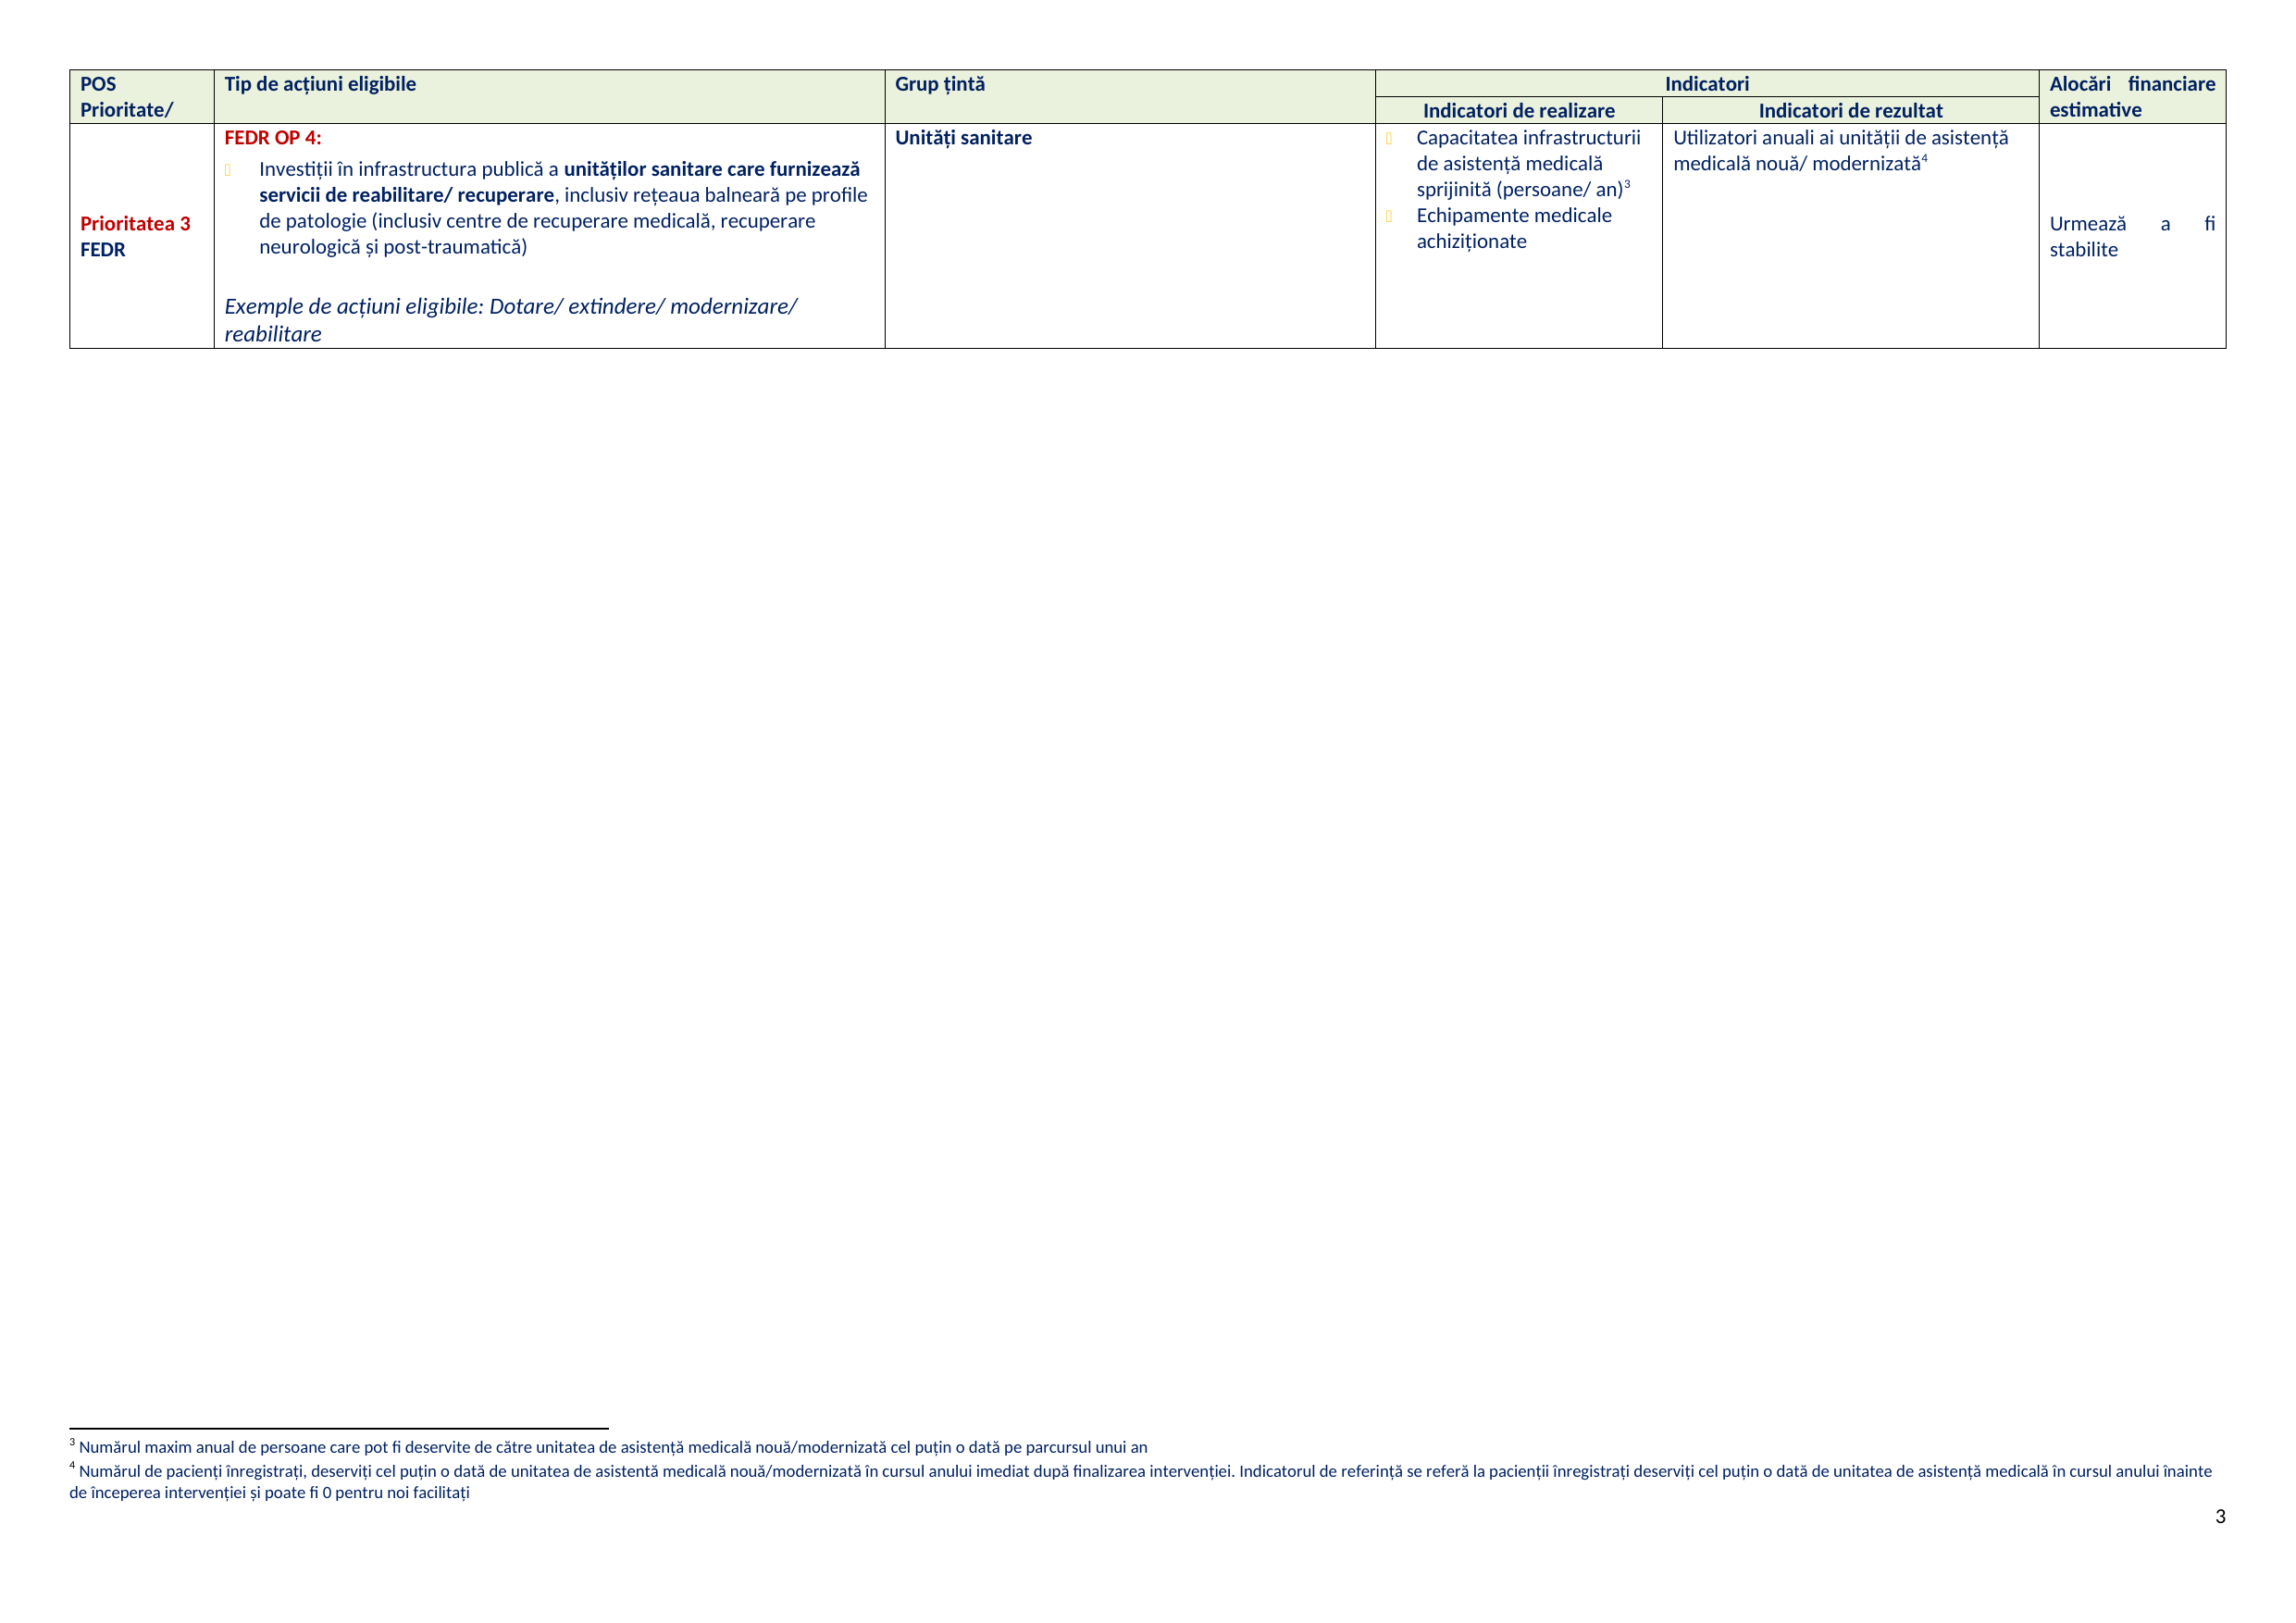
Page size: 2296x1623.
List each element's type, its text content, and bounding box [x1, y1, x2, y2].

table_cell Prioritatea 3 FEDR [70, 124, 214, 348]
table_header POS Prioritate/ Fond [70, 70, 214, 123]
table_header Grup țintă [886, 70, 1375, 123]
table_cell Unități sanitare [886, 124, 1375, 348]
table_cell Utilizatori anuali ai unității de asistență medicală nouă/ modernizată [1663, 124, 2039, 348]
table_cell Indicatori de realizare [1376, 97, 1662, 123]
table_cell FEDR OP 4: Investiții în infrastructura publică a unităților sanitare care furnizează servicii de reabilitare/ recuperare, inclusiv rețeaua balneară pe profile de patologie (inclusiv centre de recuperare medicală, recuperare neurologică și post-traumatică) Exemple de acțiuni eligibile: Dotare/ extindere/ modernizare/ reabilitare [215, 124, 885, 348]
table_cell Urmează a fi stabilite [2040, 124, 2226, 348]
table_cell Indicatori de rezultat [1663, 97, 2039, 123]
table_cell Capacitatea infrastructurii de asistență medicală sprijinită (persoane/ an) Echipamente medicale achiziționate [1376, 124, 1662, 348]
table_header Indicatori [1376, 70, 2039, 96]
table_header Tip de acțiuni eligibile [215, 70, 885, 123]
table_header Alocări financiare estimative [2040, 70, 2226, 123]
